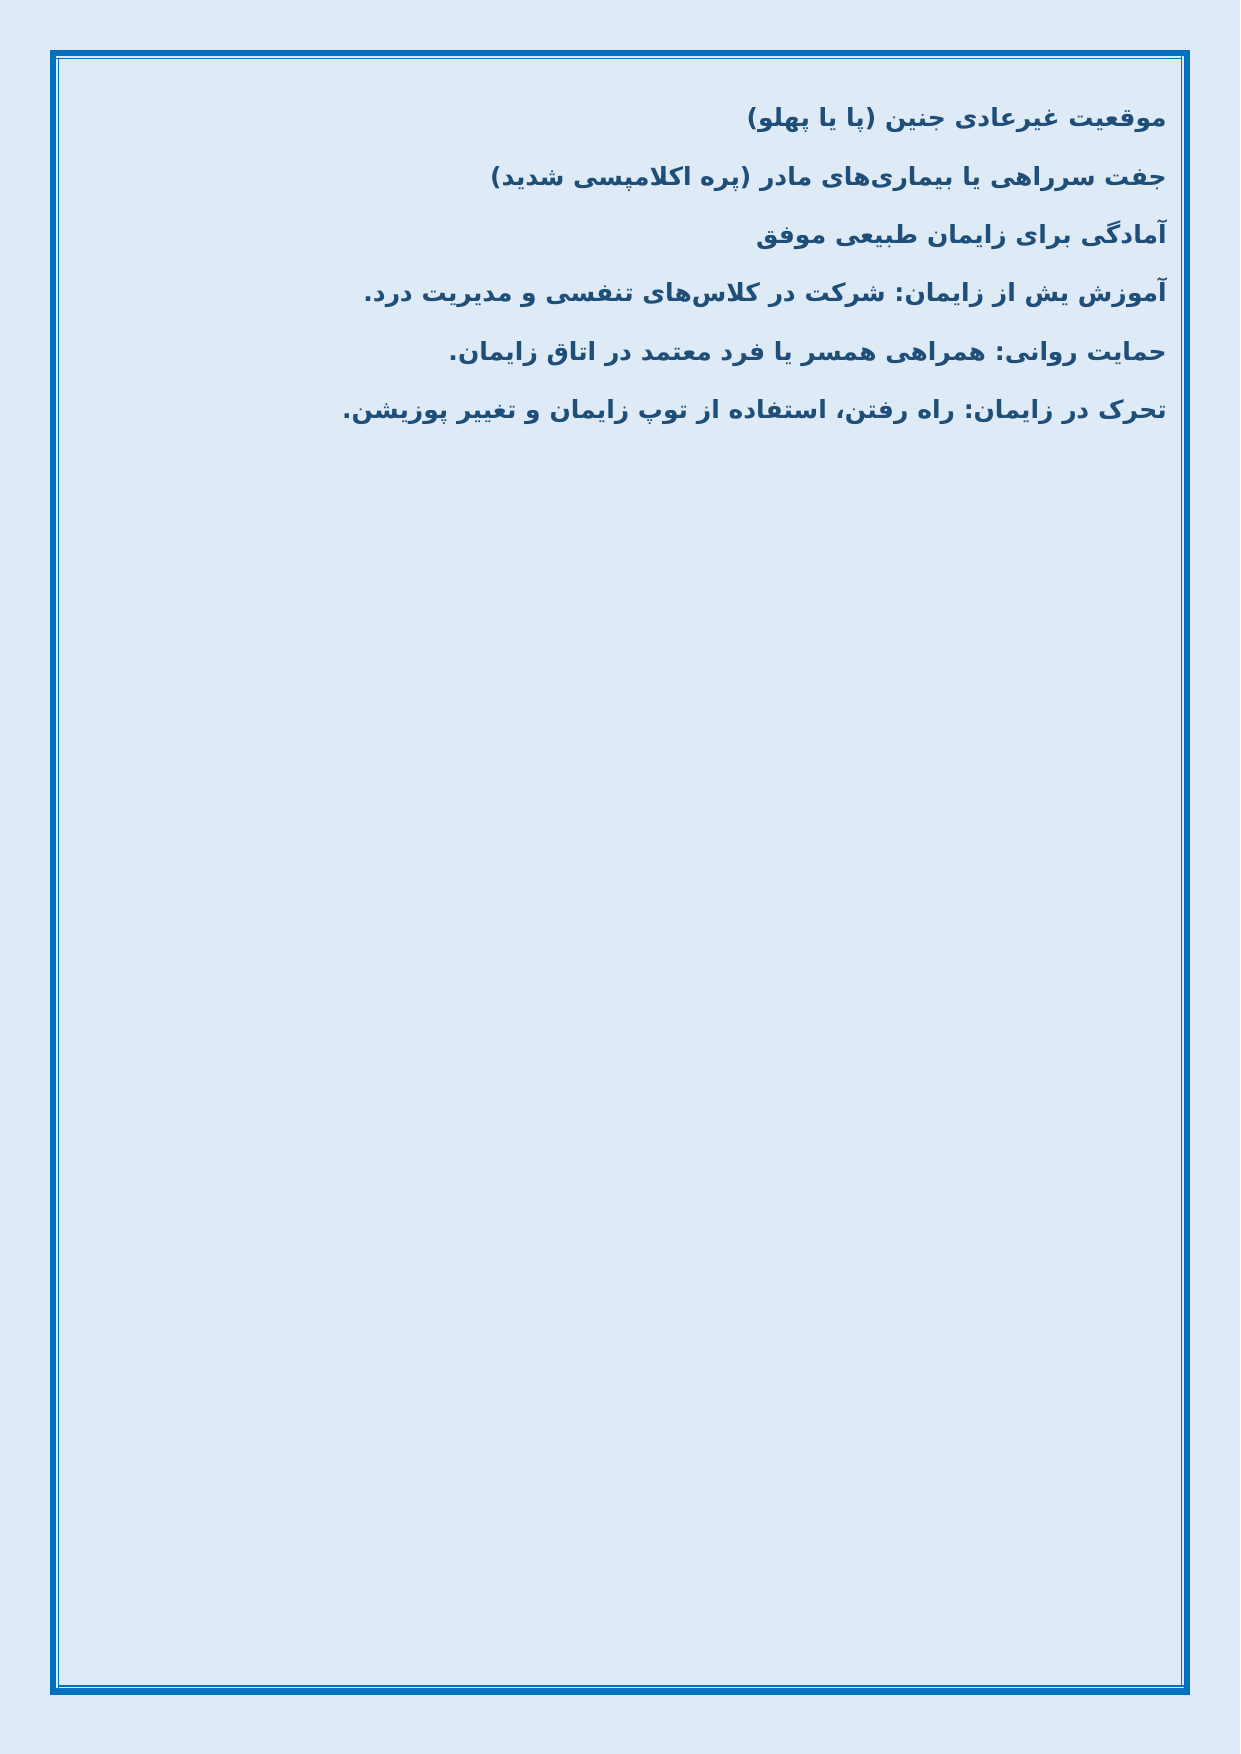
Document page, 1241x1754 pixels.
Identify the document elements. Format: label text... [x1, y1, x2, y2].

text تحرک در زایمان: راه رفتن، استفاده از توپ زایمان و تغییر پوزیشن. [89, 395, 1167, 424]
text حمایت روانی: همراهی همسر یا فرد معتمد در اتاق زایمان. [89, 337, 1167, 366]
text آمادگی برای زایمان طبیعی موفق [89, 220, 1167, 249]
text جفت سرراهی یا بیماری‌های مادر (پره اکلامپسی شدید) [89, 162, 1167, 191]
text آموزش یش از زایمان: شرکت در کلاس‌های تنفسی و مدیریت درد. [89, 278, 1167, 308]
text موقعیت غیرعادی جنین (پا یا پهلو) [89, 103, 1167, 133]
